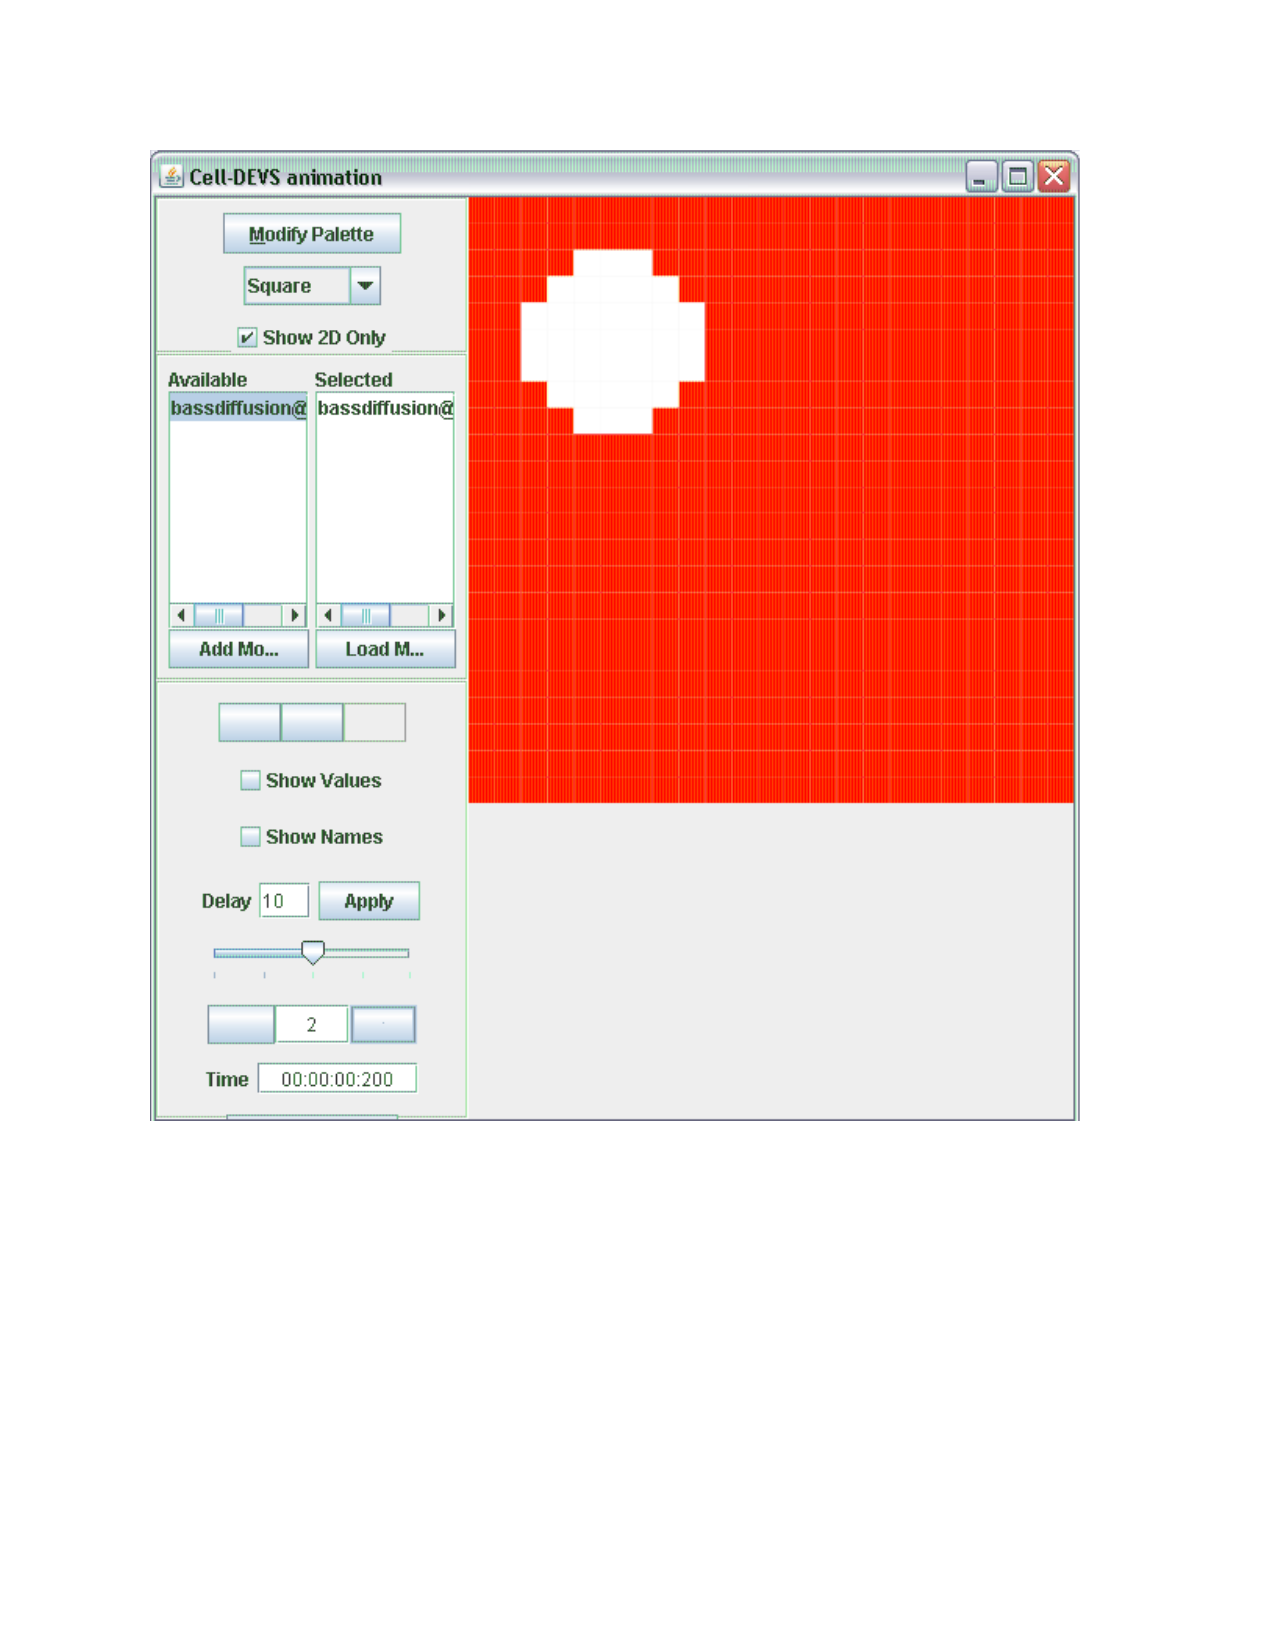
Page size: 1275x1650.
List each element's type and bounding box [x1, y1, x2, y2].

picture [150, 150, 1080, 1121]
